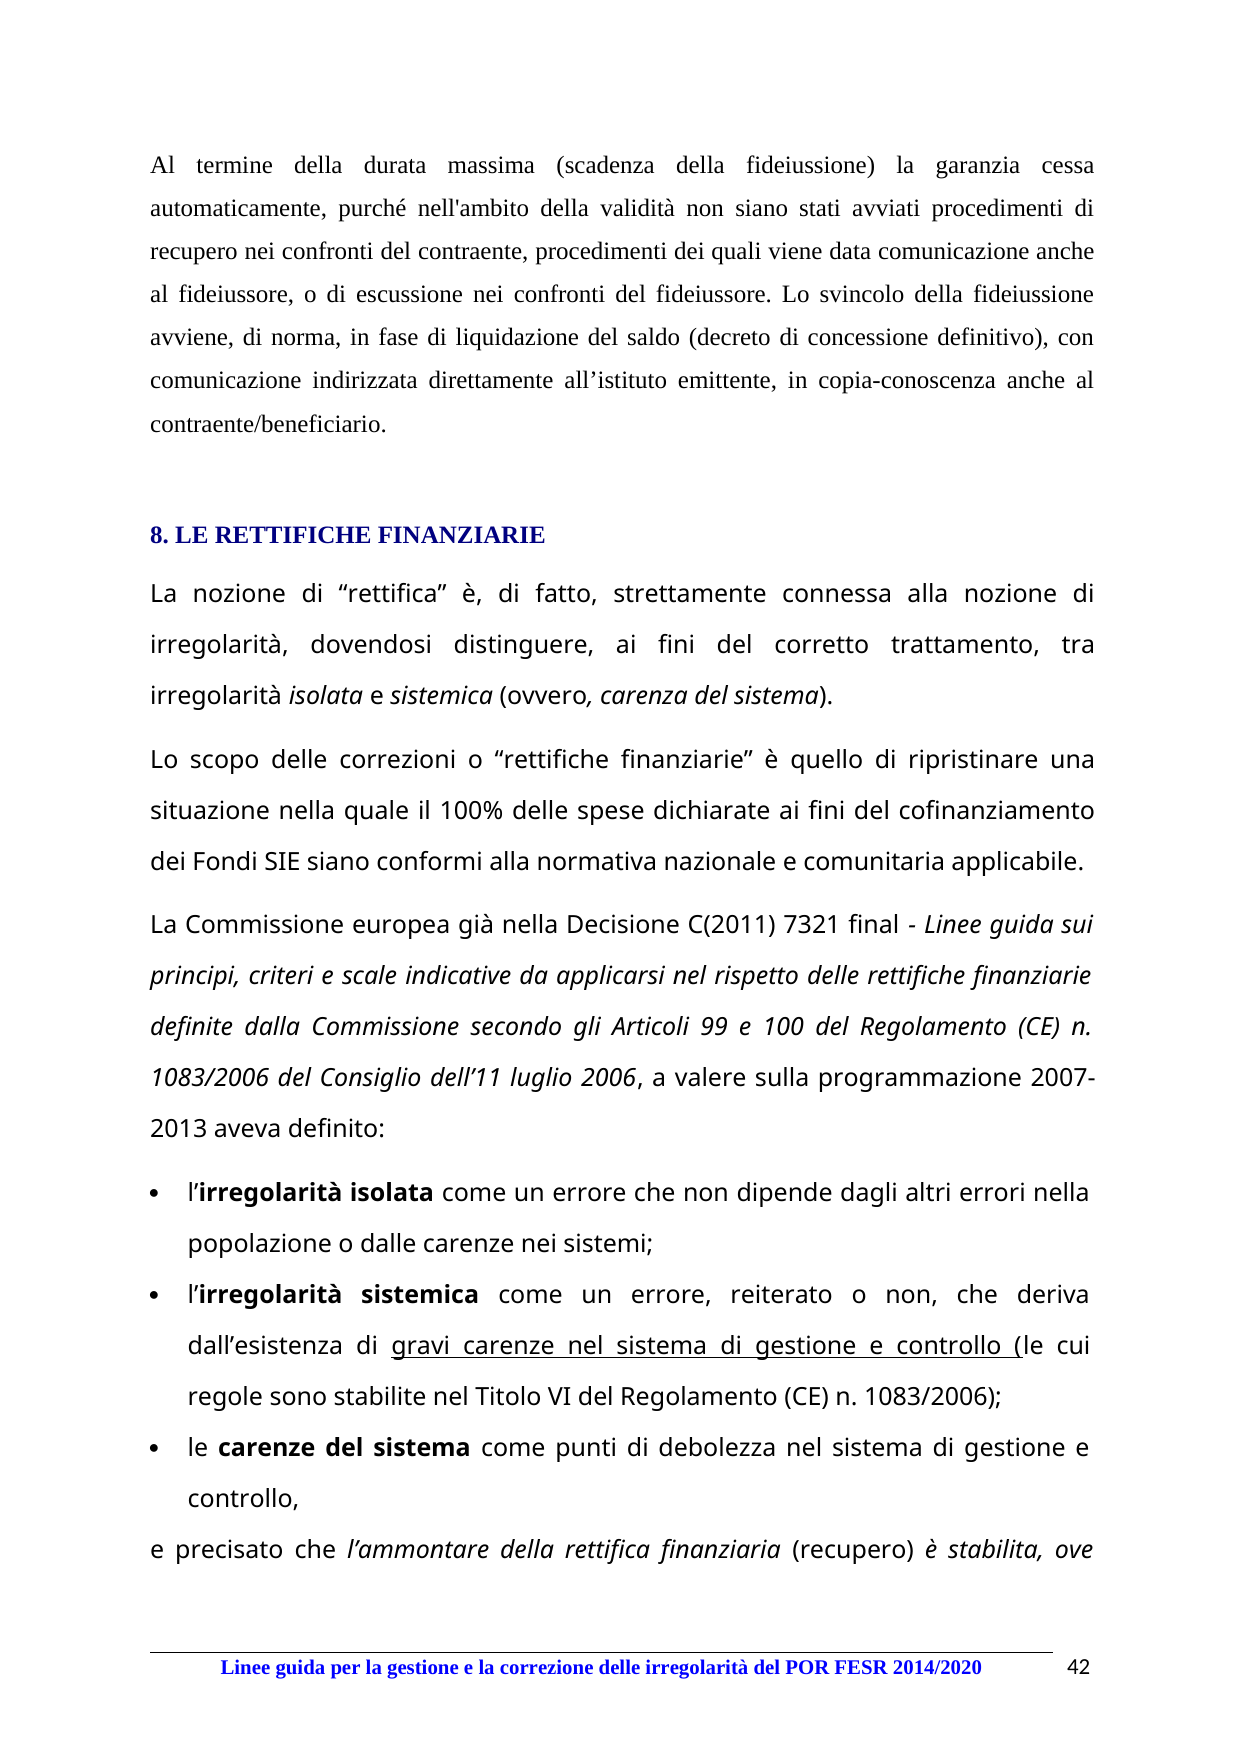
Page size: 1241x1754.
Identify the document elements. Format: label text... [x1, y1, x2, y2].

text Al termine della durata massima (scadenza della fideiussione) la garanzia cessa automaticamente, purché nell'ambito della validità non siano stati avviati procedimenti di recupero nei confronti del contraente, procedimenti dei quali viene data comunicazione anche al fideiussore, o di escussione nei confronti del fideiussore. Lo svincolo della fideiussione avviene, di norma, in fase di liquidazione del saldo (decreto di concessione definitivo), con comunicazione indirizzata direttamente all’istituto emittente, in copia-conoscenza anche al contraente/beneficiario. [150, 150, 1095, 437]
text Lo scopo delle correzioni o “rettifiche finanziarie” è quello di ripristinare una situazione nella quale il 100% delle spese dichiarate ai fini del cofinanziamento dei Fondi SIE siano conformi alla normativa nazionale e comunitaria applicabile. [150, 741, 1096, 877]
list l’irregolarità isolata come un errore che non dipende dagli altri errori nella popolazione o dalle carenze nei sistemi; [150, 1174, 1090, 1260]
subtitle 8. Le rettifiche finanziarie [150, 520, 1090, 549]
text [150, 1532, 1096, 1566]
list le carenze del sistema come punti di debolezza nel sistema di gestione e controllo, [150, 1430, 1090, 1515]
text La nozione di “rettifica” è, di fatto, strettamente connessa alla nozione di irregolarità, dovendosi distinguere, ai fini del corretto trattamento, tra irregolarità isolata e sistemica (ovvero, carenza del sistema). [150, 576, 1096, 712]
text La Commissione europea già nella Decisione C(2011) 7321 final - Linee guida sui principi, criteri e scale indicative da applicarsi nel rispetto delle rettifiche finanziarie definite dalla Commissione secondo gli Articoli 99 e 100 del Regolamento (CE) n. 1083/2006 del Consiglio dell’11 luglio 2006, a valere sulla programmazione 2007-2013 aveva definito: [150, 907, 1096, 1145]
list l’irregolarità sistemica come un errore, reiterato o non, che deriva dall’esistenza di gravi carenze nel sistema di gestione e controllo (le cui regole sono stabilite nel Titolo VI del Regolamento (CE) n. 1083/2006); [150, 1277, 1090, 1413]
